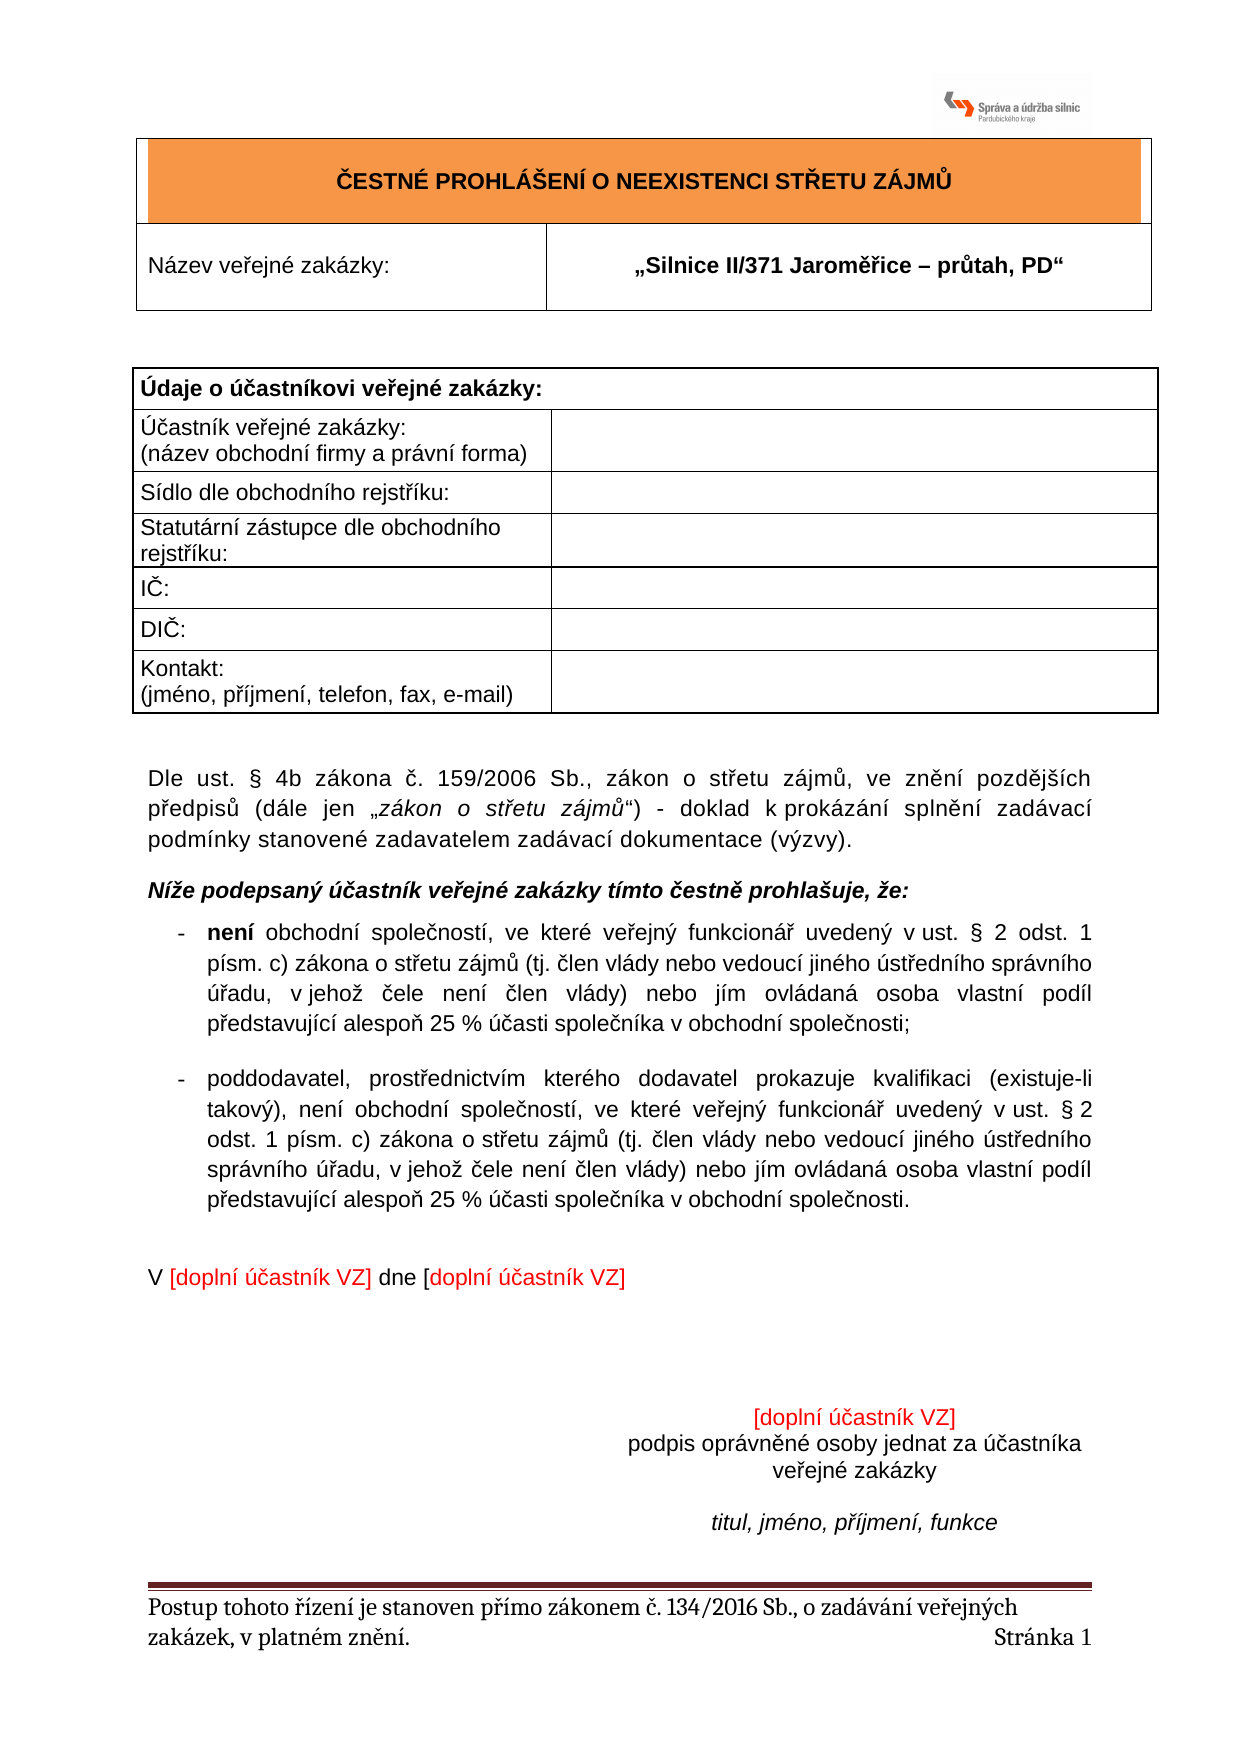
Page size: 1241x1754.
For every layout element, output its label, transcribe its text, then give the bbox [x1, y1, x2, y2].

list poddodavatel, prostřednictvím kterého dodavatel prokazuje kvalifikaci (existuje-li takový), není obchodní společností, ve které veřejný funkcionář uvedený v ust. § 2 odst. 1 písm. c) zákona o střetu zájmů (tj. člen vlády nebo vedoucí jiného ústředního správního úřadu, v jehož čele není člen vlády) nebo jím ovládaná osoba vlastní podíl představující alespoň 25 % účasti společníka v obchodní společnosti. [177, 1065, 1092, 1212]
table_cell Statutární zástupce dle obchodního rejstříku: [134, 514, 551, 566]
table_cell [552, 568, 1157, 608]
table_cell „Silnice II/371 Jaroměřice – průtah, PD“ [547, 224, 1151, 310]
list není obchodní společností, ve které veřejný funkcionář uvedený v ust. § 2 odst. 1 písm. c) zákona o střetu zájmů (tj. člen vlády nebo vedoucí jiného ústředního správního úřadu, v jehož čele není člen vlády) nebo jím ovládaná osoba vlastní podíl představující alespoň 25 % účasti společníka v obchodní společnosti; [177, 919, 1092, 1036]
text V [doplní účastník VZ] dne [doplní účastník VZ] [148, 1263, 1092, 1291]
table_cell [552, 609, 1157, 649]
text [doplní účastník VZ] [616, 1404, 1092, 1430]
table_cell [552, 410, 1157, 471]
title Dle ust. § 4b zákona č. 159/2006 Sb., zákon o střetu zájmů, ve znění pozdějších předpisů (dále jen „zákon o střetu zájmů“) - doklad k prokázání splnění zadávací podmínky stanovené zadavatelem zadávací dokumentace (výzvy). [148, 765, 1092, 852]
table_cell Účastník veřejné zakázky: (název obchodní firmy a právní forma) [134, 410, 551, 471]
table_cell [552, 651, 1157, 712]
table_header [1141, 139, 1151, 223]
table_cell Sídlo dle obchodního rejstříku: [134, 472, 551, 513]
picture [931, 73, 1093, 138]
table_cell Název veřejné zakázky: [137, 224, 546, 310]
table_cell [552, 472, 1157, 513]
table_cell IČ: [134, 568, 551, 608]
table_cell [552, 514, 1157, 566]
text titul, jméno, příjmení, funkce [616, 1509, 1092, 1536]
table_cell DIČ: [134, 609, 551, 649]
table_header Údaje o účastníkovi veřejné zakázky: [134, 369, 1157, 408]
table_cell Kontakt: (jméno, příjmení, telefon, fax, e-mail) [134, 651, 551, 712]
text podpis oprávněné osoby jednat za účastníka veřejné zakázky [616, 1430, 1092, 1483]
text Níže podepsaný účastník veřejné zakázky tímto čestně prohlašuje, že: [148, 877, 1092, 903]
